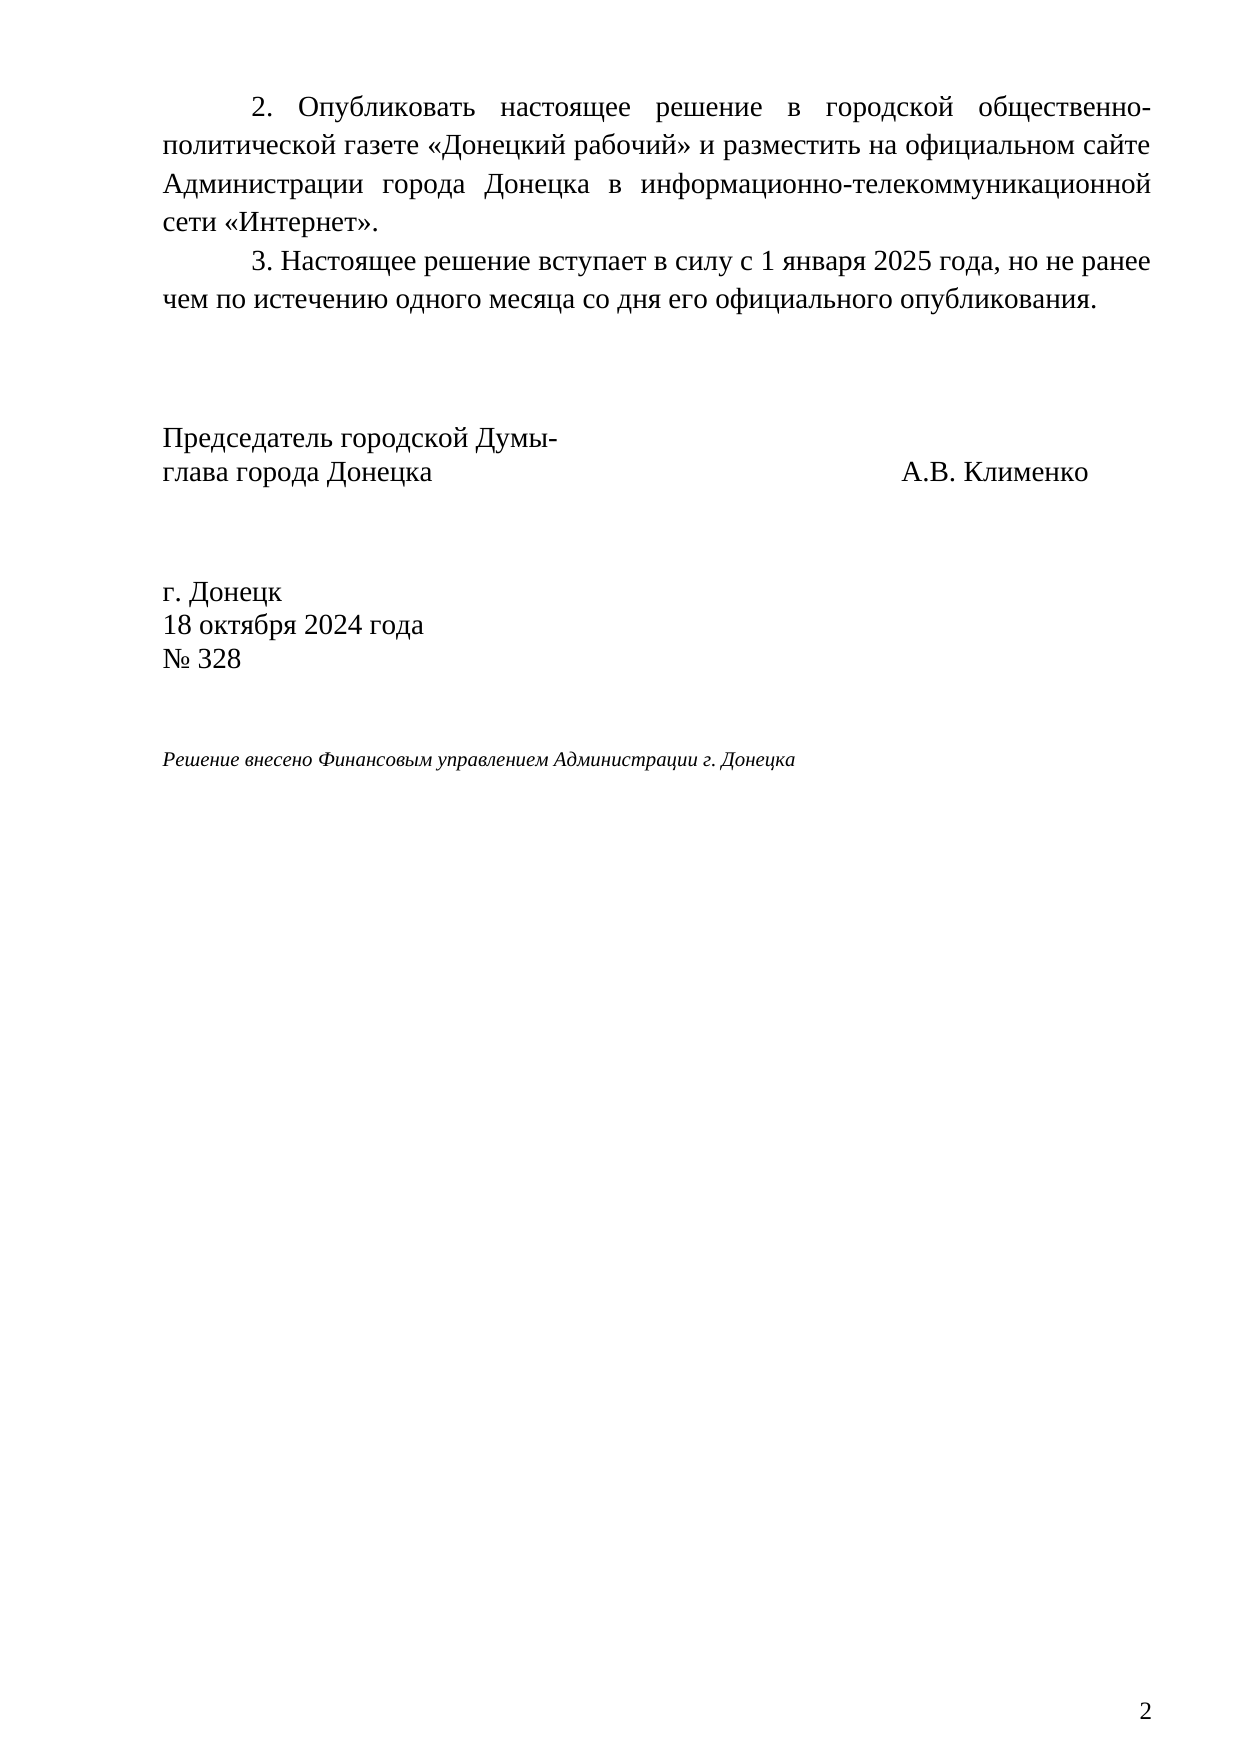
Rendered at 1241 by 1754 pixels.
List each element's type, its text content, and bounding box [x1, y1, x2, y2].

text 3. Настоящее решение вступает в силу с 1 января 2025 года, но не ранее чем по истечению одного месяца со дня его официального опубликования. [162, 243, 1152, 315]
text глава города Донецка А.В. Клименко [162, 454, 1152, 488]
text 2. Опубликовать настоящее решение в городской общественно-политической газете «Донецкий рабочий» и разместить на официальном сайте Администрации города Донецка в информационно-телекоммуникационной сети «Интернет». [162, 89, 1152, 238]
text г. Донецк [162, 574, 1152, 607]
text Председатель городской Думы- [162, 421, 1152, 454]
text № 328 [162, 641, 1152, 674]
text Решение внесено Финансовым управлением Администрации г. Донецка [162, 747, 1152, 771]
text 18 октября 2024 года [162, 607, 1152, 641]
